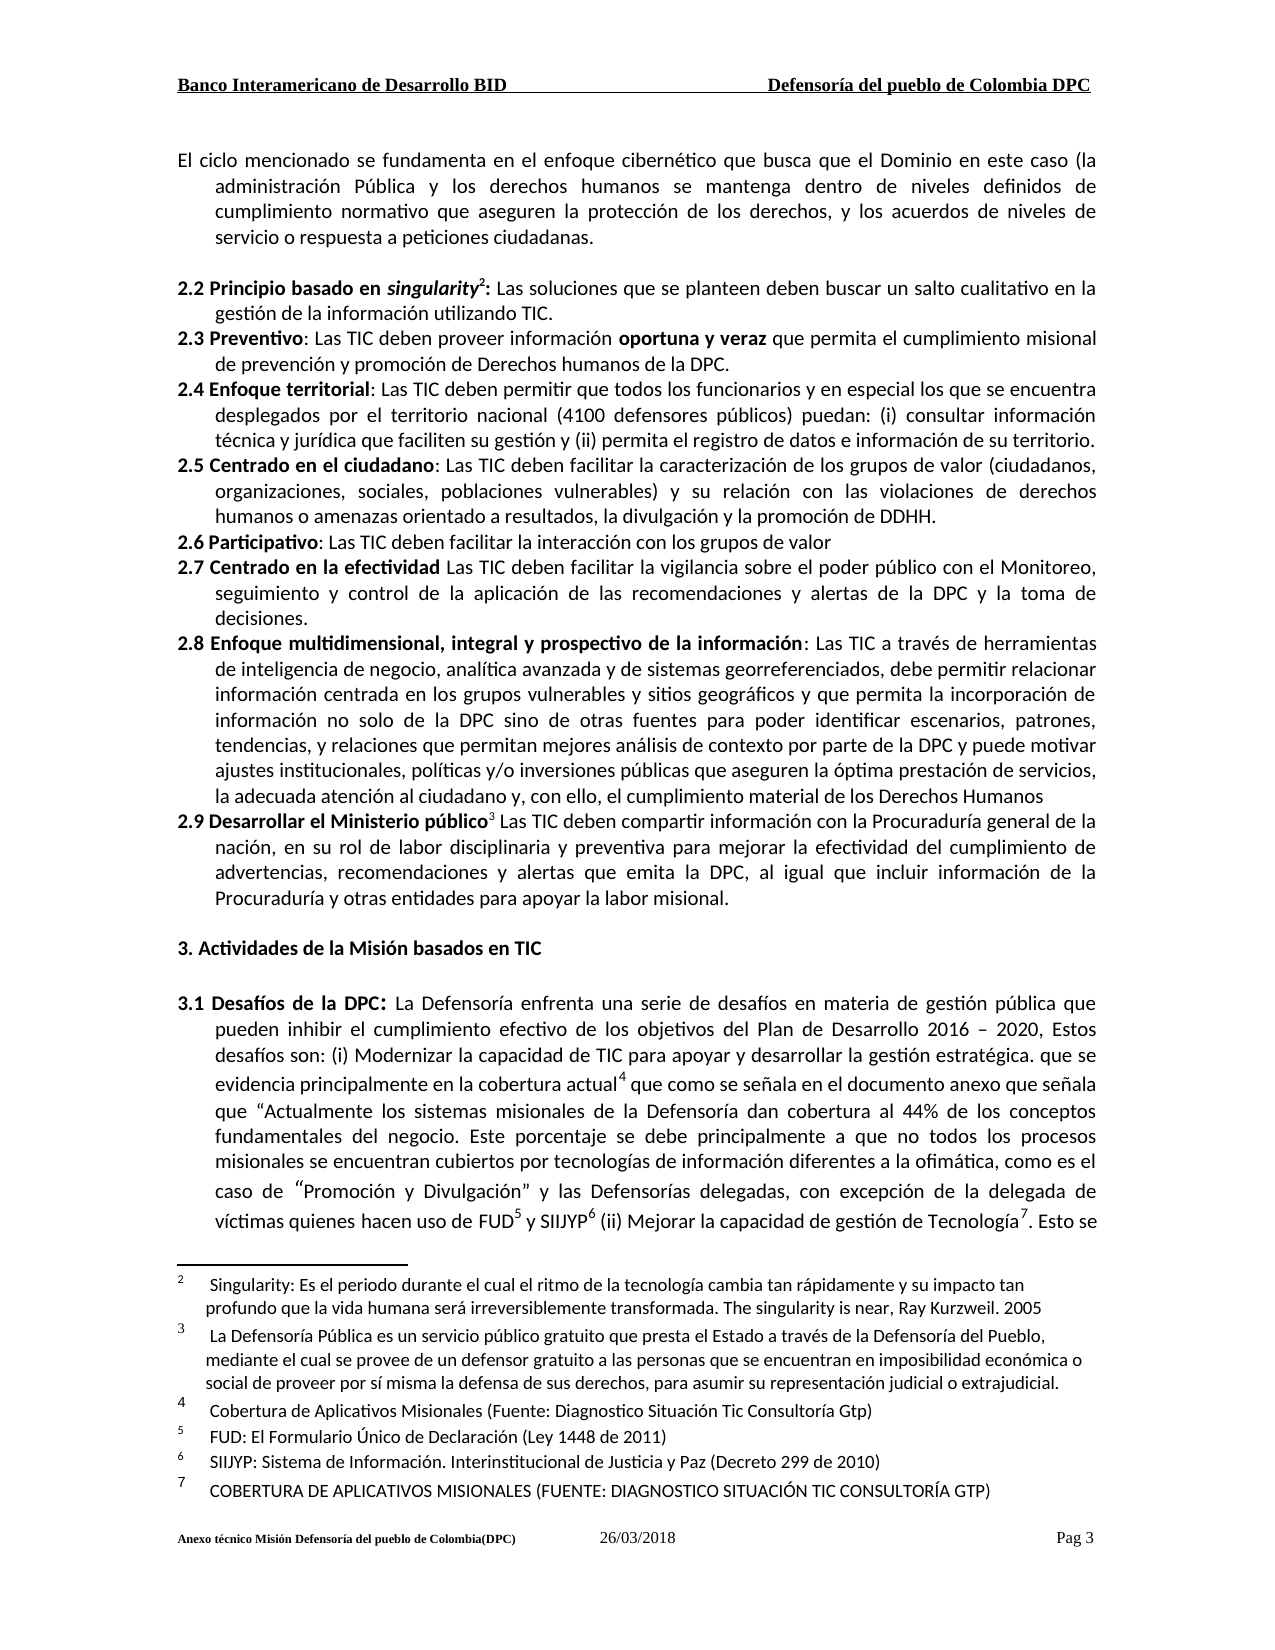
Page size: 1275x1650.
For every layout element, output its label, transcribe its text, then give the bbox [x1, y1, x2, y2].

text 2.6 Participativo: Las TIC deben facilitar la interacción con los grupos de valor [177, 529, 1098, 554]
text 2.4 Enfoque territorial: Las TIC deben permitir que todos los funcionarios y en especial los que se encuentra desplegados por el territorio nacional (4100 defensores públicos) puedan: (i) consultar información técnica y jurídica que faciliten su gestión y (ii) permita el registro de datos e información de su territorio. [177, 376, 1098, 453]
text 2.8 Enfoque multidimensional, integral y prospectivo de la información: Las TIC a través de herramientas de inteligencia de negocio, analítica avanzada y de sistemas georreferenciados, debe permitir relacionar información centrada en los grupos vulnerables y sitios geográficos y que permita la incorporación de información no solo de la DPC sino de otras fuentes para poder identificar escenarios, patrones, tendencias, y relaciones que permitan mejores análisis de contexto por parte de la DPC y puede motivar ajustes institucionales, políticas y/o inversiones públicas que aseguren la óptima prestación de servicios, la adecuada atención al ciudadano y, con ello, el cumplimiento material de los Derechos Humanos [177, 631, 1098, 808]
text 2.9 Desarrollar el Ministerio público Las TIC deben compartir información con la Procuraduría general de la nación, en su rol de labor disciplinaria y preventiva para mejorar la efectividad del cumplimiento de advertencias, recomendaciones y alertas que emita la DPC, al igual que incluir información de la Procuraduría y otras entidades para apoyar la labor misional. [177, 808, 1098, 910]
subtitle 3. Actividades de la Misión basados en TIC [177, 935, 1098, 961]
text 2.7 Centrado en la efectividad Las TIC deben facilitar la vigilancia sobre el poder público con el Monitoreo, seguimiento y control de la aplicación de las recomendaciones y alertas de la DPC y la toma de decisiones. [177, 554, 1098, 631]
text 2.5 Centrado en el ciudadano: Las TIC deben facilitar la caracterización de los grupos de valor (ciudadanos, organizaciones, sociales, poblaciones vulnerables) y su relación con las violaciones de derechos humanos o amenazas orientado a resultados, la divulgación y la promoción de DDHH. [177, 453, 1098, 529]
text 2.2 Principio basado en singularity: Las soluciones que se planteen deben buscar un salto cualitativo en la gestión de la información utilizando TIC. [177, 275, 1098, 326]
text 2.3 Preventivo: Las TIC deben proveer información oportuna y veraz que permita el cumplimiento misional de prevención y promoción de Derechos humanos de la DPC. [177, 326, 1098, 376]
text El ciclo mencionado se fundamenta en el enfoque cibernético que busca que el Dominio en este caso (la administración Pública y los derechos humanos se mantenga dentro de niveles definidos de cumplimiento normativo que aseguren la protección de los derechos, y los acuerdos de niveles de servicio o respuesta a peticiones ciudadanas. [177, 148, 1098, 249]
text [177, 986, 1098, 1235]
